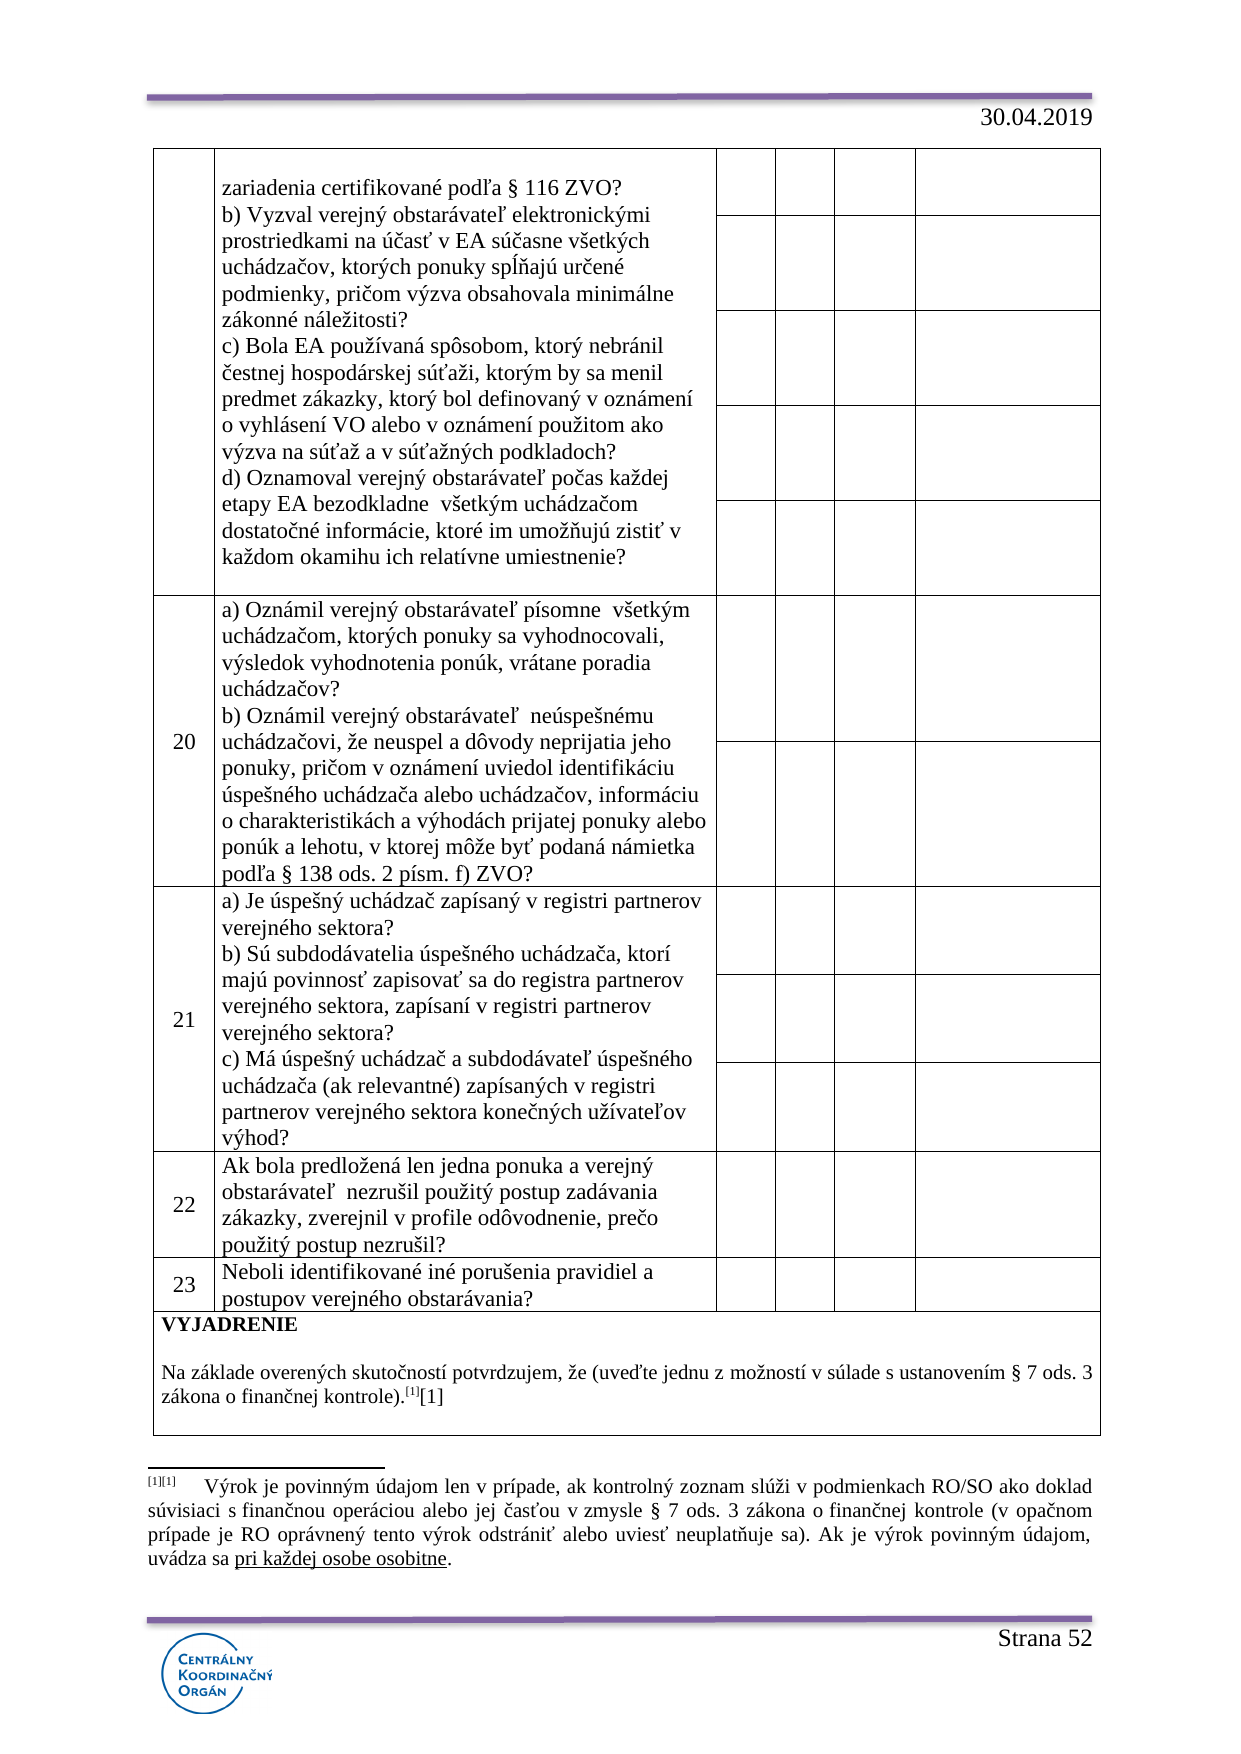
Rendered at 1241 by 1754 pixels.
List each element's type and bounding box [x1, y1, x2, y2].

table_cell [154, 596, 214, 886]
picture [159, 1631, 272, 1713]
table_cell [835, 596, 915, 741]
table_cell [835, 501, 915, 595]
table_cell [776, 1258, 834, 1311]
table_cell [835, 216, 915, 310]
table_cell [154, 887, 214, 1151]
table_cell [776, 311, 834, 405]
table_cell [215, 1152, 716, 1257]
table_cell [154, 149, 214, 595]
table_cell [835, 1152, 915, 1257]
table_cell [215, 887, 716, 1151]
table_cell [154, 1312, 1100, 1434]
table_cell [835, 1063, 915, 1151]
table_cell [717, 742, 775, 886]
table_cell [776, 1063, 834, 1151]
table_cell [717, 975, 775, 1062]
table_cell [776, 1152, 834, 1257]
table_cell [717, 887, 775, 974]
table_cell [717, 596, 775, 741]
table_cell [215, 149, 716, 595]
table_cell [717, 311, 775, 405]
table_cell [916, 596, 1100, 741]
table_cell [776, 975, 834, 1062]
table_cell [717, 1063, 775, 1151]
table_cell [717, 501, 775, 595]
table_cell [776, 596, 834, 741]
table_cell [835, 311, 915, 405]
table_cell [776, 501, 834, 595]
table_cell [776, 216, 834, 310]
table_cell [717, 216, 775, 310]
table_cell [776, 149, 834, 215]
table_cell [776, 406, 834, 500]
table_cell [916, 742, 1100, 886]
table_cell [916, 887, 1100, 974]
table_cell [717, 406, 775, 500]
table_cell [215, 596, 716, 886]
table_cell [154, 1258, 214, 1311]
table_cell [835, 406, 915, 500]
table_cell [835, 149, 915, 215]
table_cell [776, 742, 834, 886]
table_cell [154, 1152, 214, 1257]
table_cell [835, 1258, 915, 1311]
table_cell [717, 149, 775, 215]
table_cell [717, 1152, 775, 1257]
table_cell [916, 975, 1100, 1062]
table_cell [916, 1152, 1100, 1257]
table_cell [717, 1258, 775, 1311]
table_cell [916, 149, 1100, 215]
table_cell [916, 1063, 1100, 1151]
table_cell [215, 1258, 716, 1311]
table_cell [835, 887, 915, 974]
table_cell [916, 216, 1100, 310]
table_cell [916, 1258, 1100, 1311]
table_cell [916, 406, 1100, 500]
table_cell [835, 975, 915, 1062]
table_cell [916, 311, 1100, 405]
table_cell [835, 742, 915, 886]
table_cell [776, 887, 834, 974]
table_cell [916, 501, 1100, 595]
